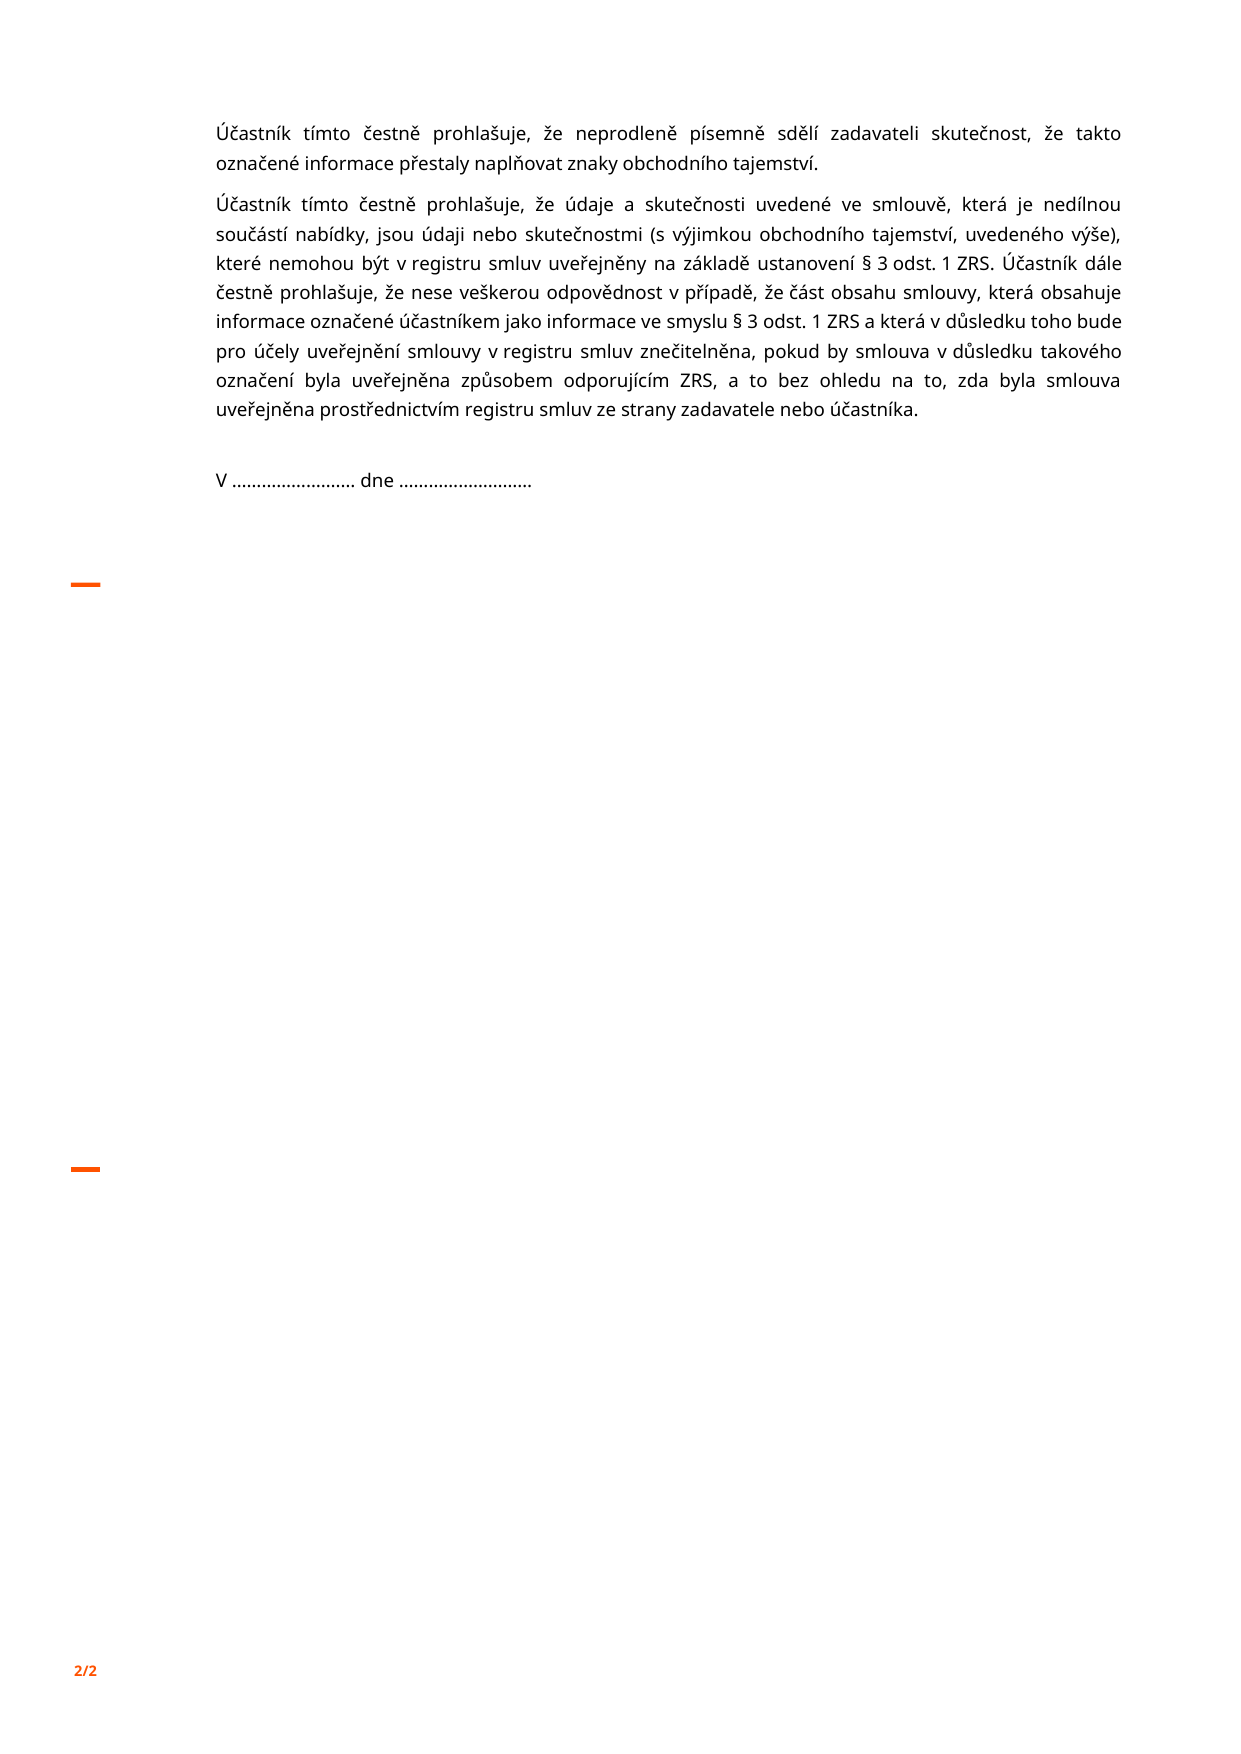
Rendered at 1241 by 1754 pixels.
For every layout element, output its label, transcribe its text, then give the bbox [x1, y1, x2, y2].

text Účastník tímto čestně prohlašuje, že údaje a skutečnosti uvedené ve smlouvě, která je nedílnou součástí nabídky, jsou údaji nebo skutečnostmi (s výjimkou obchodního tajemství, uvedeného výše), které nemohou být v registru smluv uveřejněny na základě ustanovení § 3 odst. 1 ZRS. Účastník dále čestně prohlašuje, že nese veškerou odpovědnost v případě, že část obsahu smlouvy, která obsahuje informace označené účastníkem jako informace ve smyslu § 3 odst. 1 ZRS a která v důsledku toho bude pro účely uveřejnění smlouvy v registru smluv znečitelněna, pokud by smlouva v důsledku takového označení byla uveřejněna způsobem odporujícím ZRS, a to bez ohledu na to, zda byla smlouva uveřejněna prostřednictvím registru smluv ze strany zadavatele nebo účastníka. [216, 192, 1122, 422]
text V ………………….… dne ……………………… [216, 464, 1121, 493]
text Účastník tímto čestně prohlašuje, že neprodleně písemně sdělí zadavateli skutečnost, že takto označené informace přestaly naplňovat znaky obchodního tajemství. [216, 121, 1122, 175]
